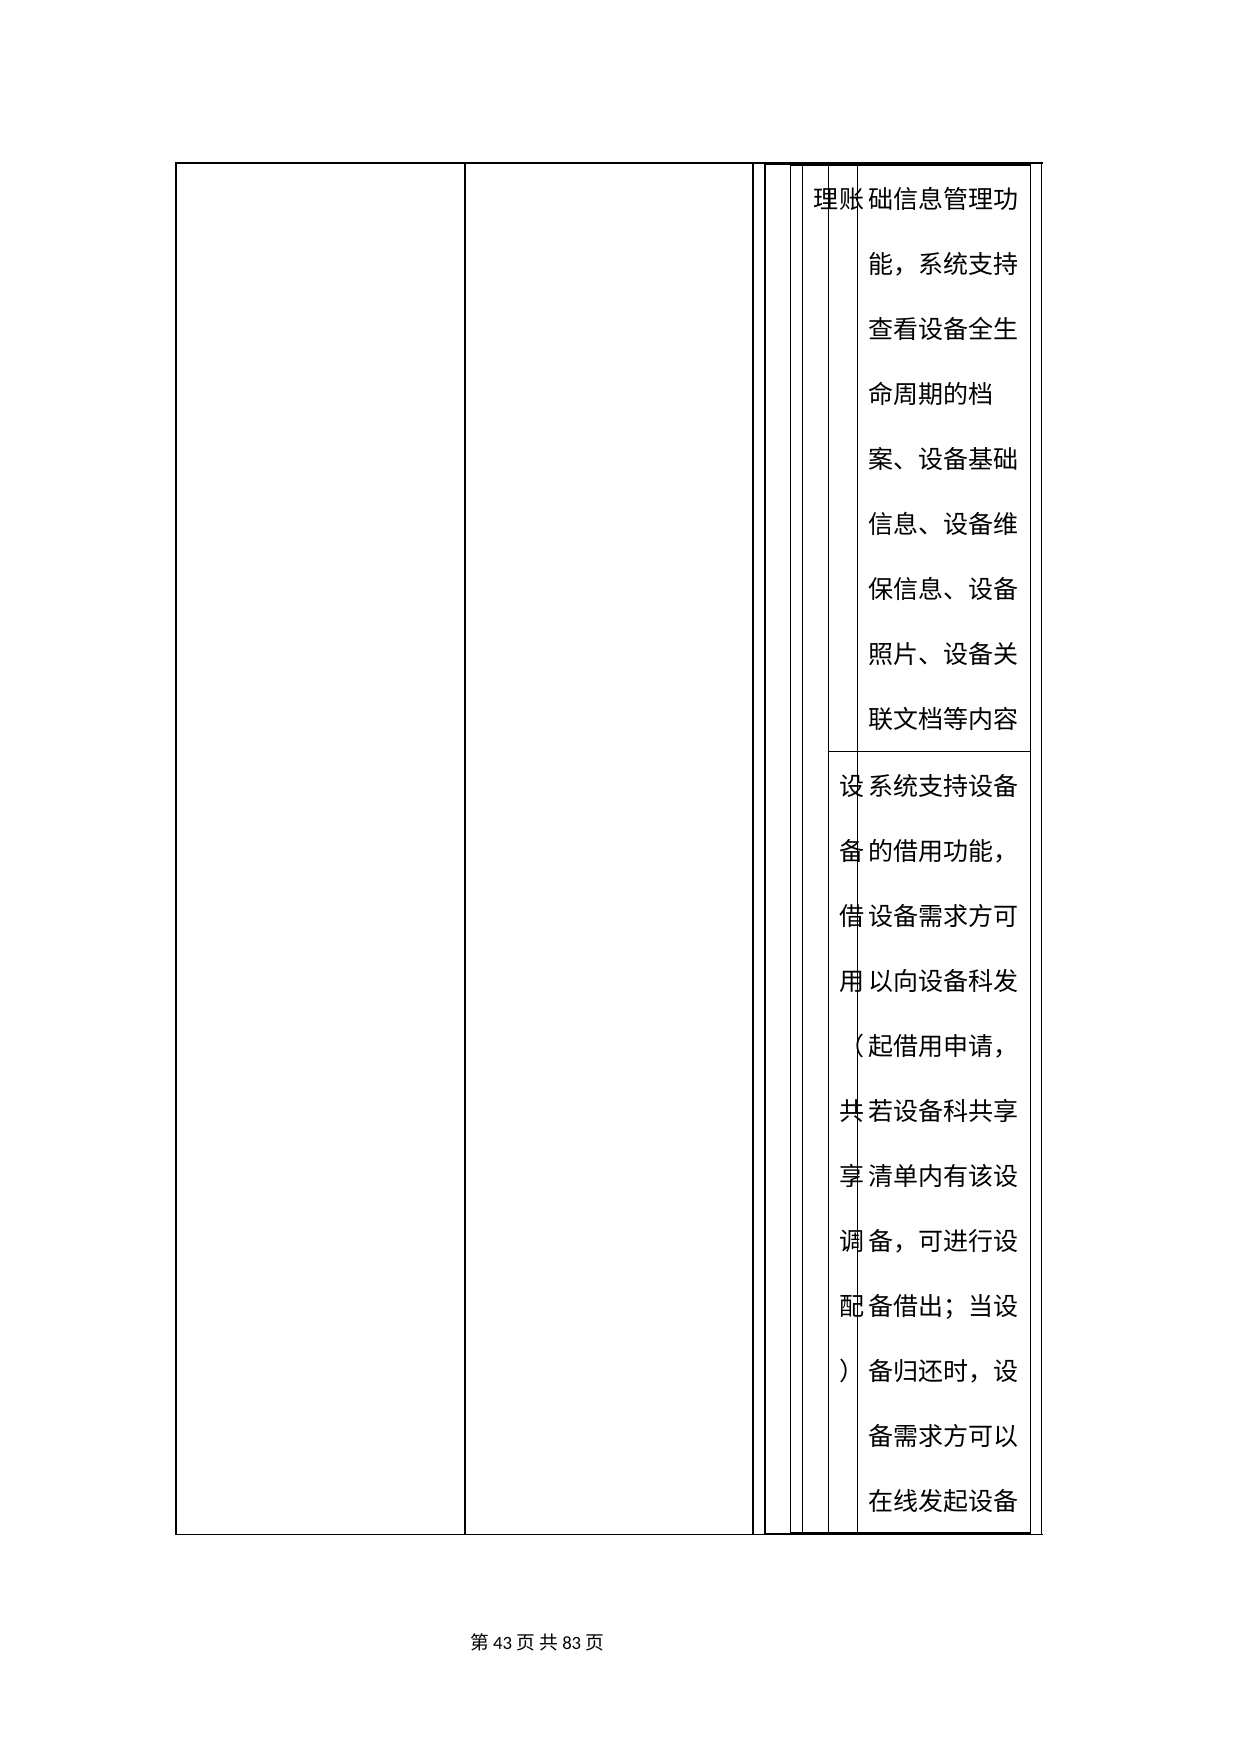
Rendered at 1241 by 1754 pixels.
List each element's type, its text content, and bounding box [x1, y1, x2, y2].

table_cell [803, 166, 828, 1532]
table_cell [858, 752, 1030, 1532]
table_cell [858, 166, 1030, 751]
table_cell [766, 165, 790, 1533]
table_cell 1 [177, 164, 464, 1534]
table_cell [829, 166, 857, 751]
table_cell [1031, 164, 1041, 1534]
table_cell [791, 166, 802, 1532]
table_cell [754, 164, 764, 1534]
table_cell [466, 164, 752, 1534]
table_cell [829, 752, 857, 1532]
